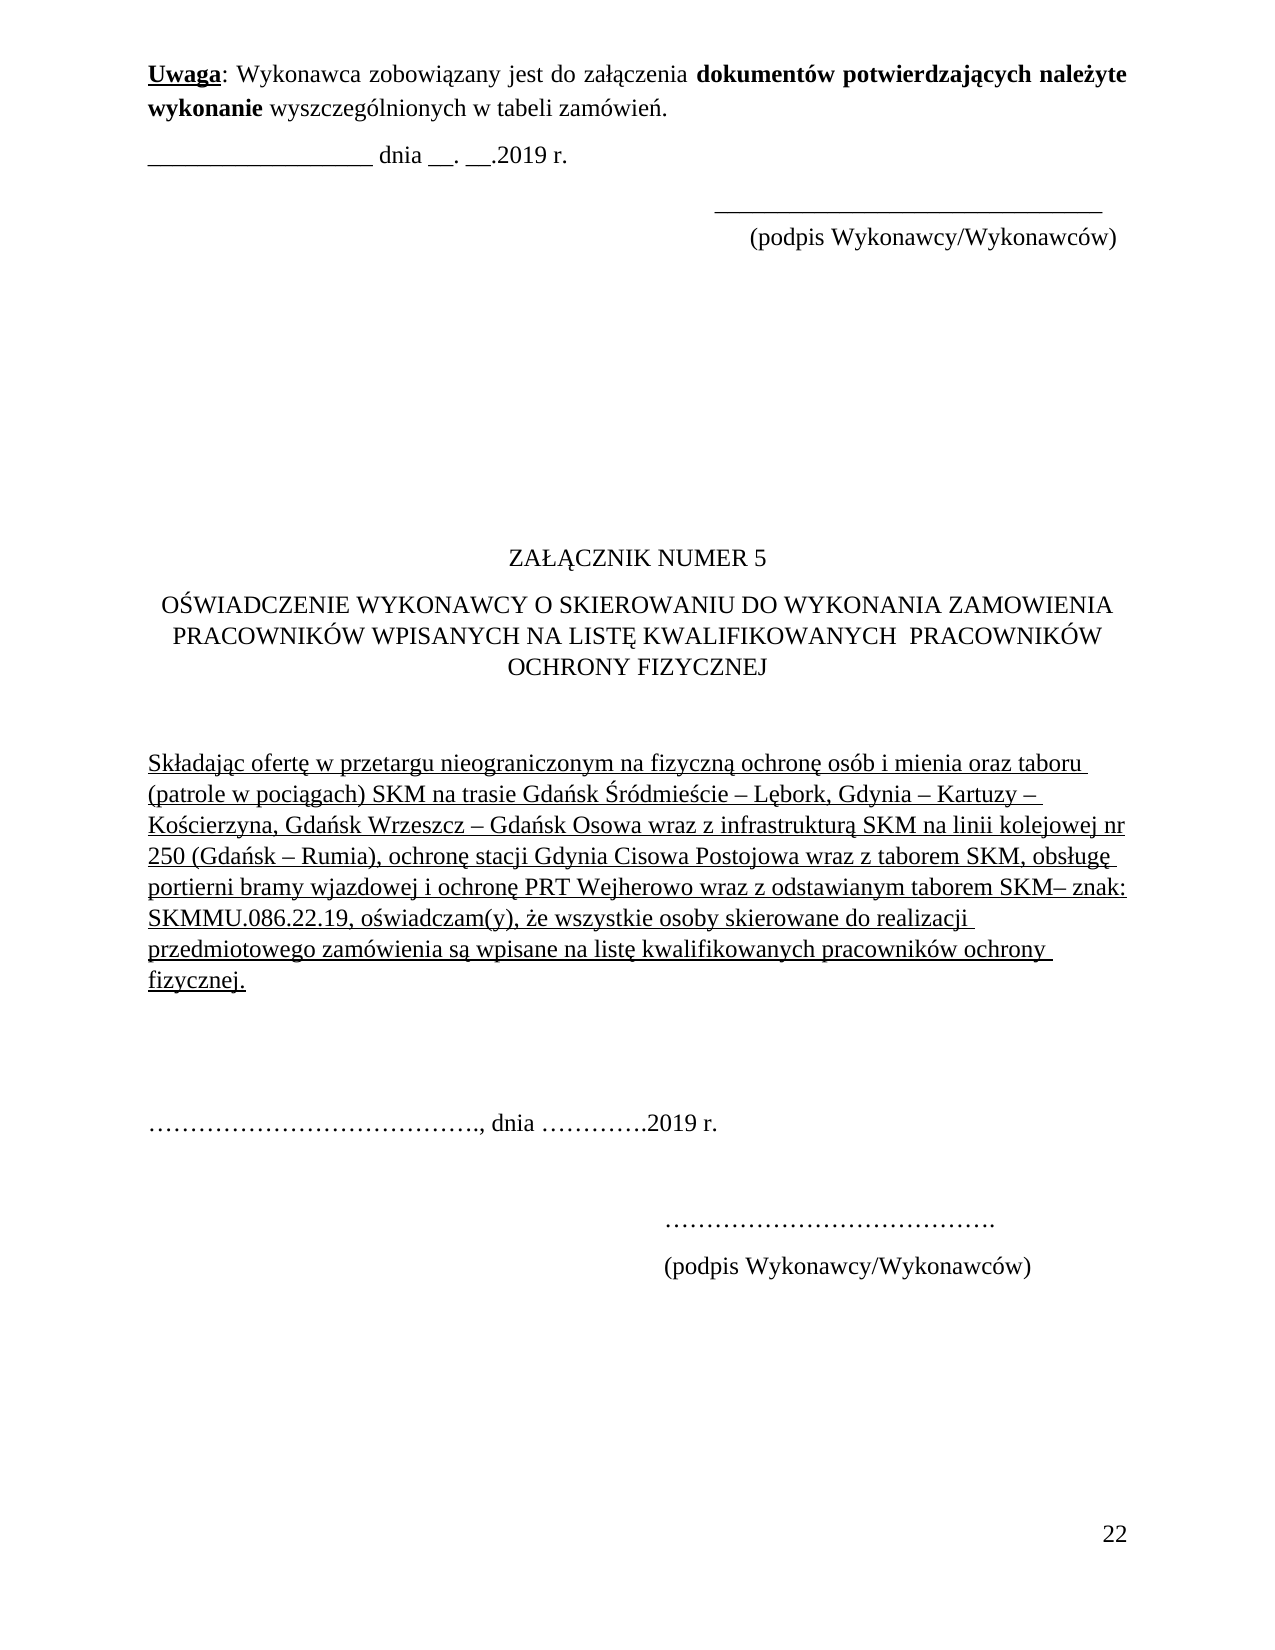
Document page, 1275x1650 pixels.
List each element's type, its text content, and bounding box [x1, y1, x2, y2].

text Składając ofertę w przetargu nieograniczonym na fizyczną ochronę osób i mienia oraz taboru (patrole w pociągach) SKM na trasie Gdańsk Śródmieście – Lębork, Gdynia – Kartuzy – Kościerzyna, Gdańsk Wrzeszcz – Gdańsk Osowa wraz z infrastrukturą SKM na linii kolejowej nr 250 (Gdańsk – Rumia), ochronę stacji Gdynia Cisowa Postojowa wraz z taborem SKM, obsługę portierni bramy wjazdowej i ochronę PRT Wejherowo wraz z odstawianym taborem SKM– znak: SKMMU.086.22.19, oświadczam(y), że wszystkie osoby skierowane do realizacji przedmiotowego zamówienia są wpisane na listę kwalifikowanych pracowników ochrony fizycznej. [148, 748, 1127, 897]
text …………………………………. [148, 1204, 1127, 1232]
text __________________ dnia __. __.2019 r. [148, 141, 1127, 169]
text Składając ofertę w przetargu nieograniczonym na fizyczną ochronę osób i mienia oraz taboru (patrole w pociągach) SKM na trasie Gdańsk Śródmieście – Lębork, Gdynia – Kartuzy – Kościerzyna, Gdańsk Wrzeszcz – Gdańsk Osowa wraz z infrastrukturą SKM na linii kolejowej nr 250 (Gdańsk – Rumia), ochronę stacji Gdynia Cisowa Postojowa wraz z taborem SKM, obsługę portierni bramy wjazdowej i ochronę PRT Wejherowo wraz z odstawianym taborem SKM– znak: SKMMU.086.22.19, oświadczam(y), że wszystkie osoby skierowane do realizacji przedmiotowego zamówienia są wpisane na listę kwalifikowanych pracowników ochrony fizycznej. [148, 898, 1127, 994]
text (podpis Wykonawcy/Wykonawców) [148, 1251, 1127, 1280]
text OŚWIADCZENIE WYKONAWCY O SKIEROWANIU DO WYKONANIA ZAMOWIENIA PRACOWNIKÓW WPISANYCH NA LISTĘ KWALIFIKOWANYCH PRACOWNIKÓW OCHRONY FIZYCZNEJ [148, 590, 1127, 681]
text ZAŁĄCZNIK NUMER 5 [148, 543, 1127, 571]
text Uwaga: Wykonawca zobowiązany jest do załączenia dokumentów potwierdzających należyte wykonanie wyszczególnionych w tabeli zamówień. [148, 59, 1127, 122]
text …………………………………., dnia ………….2019 r. [148, 1108, 1127, 1137]
text _______________________________ [148, 187, 1127, 216]
text (podpis Wykonawcy/Wykonawców) [270, 222, 1127, 251]
